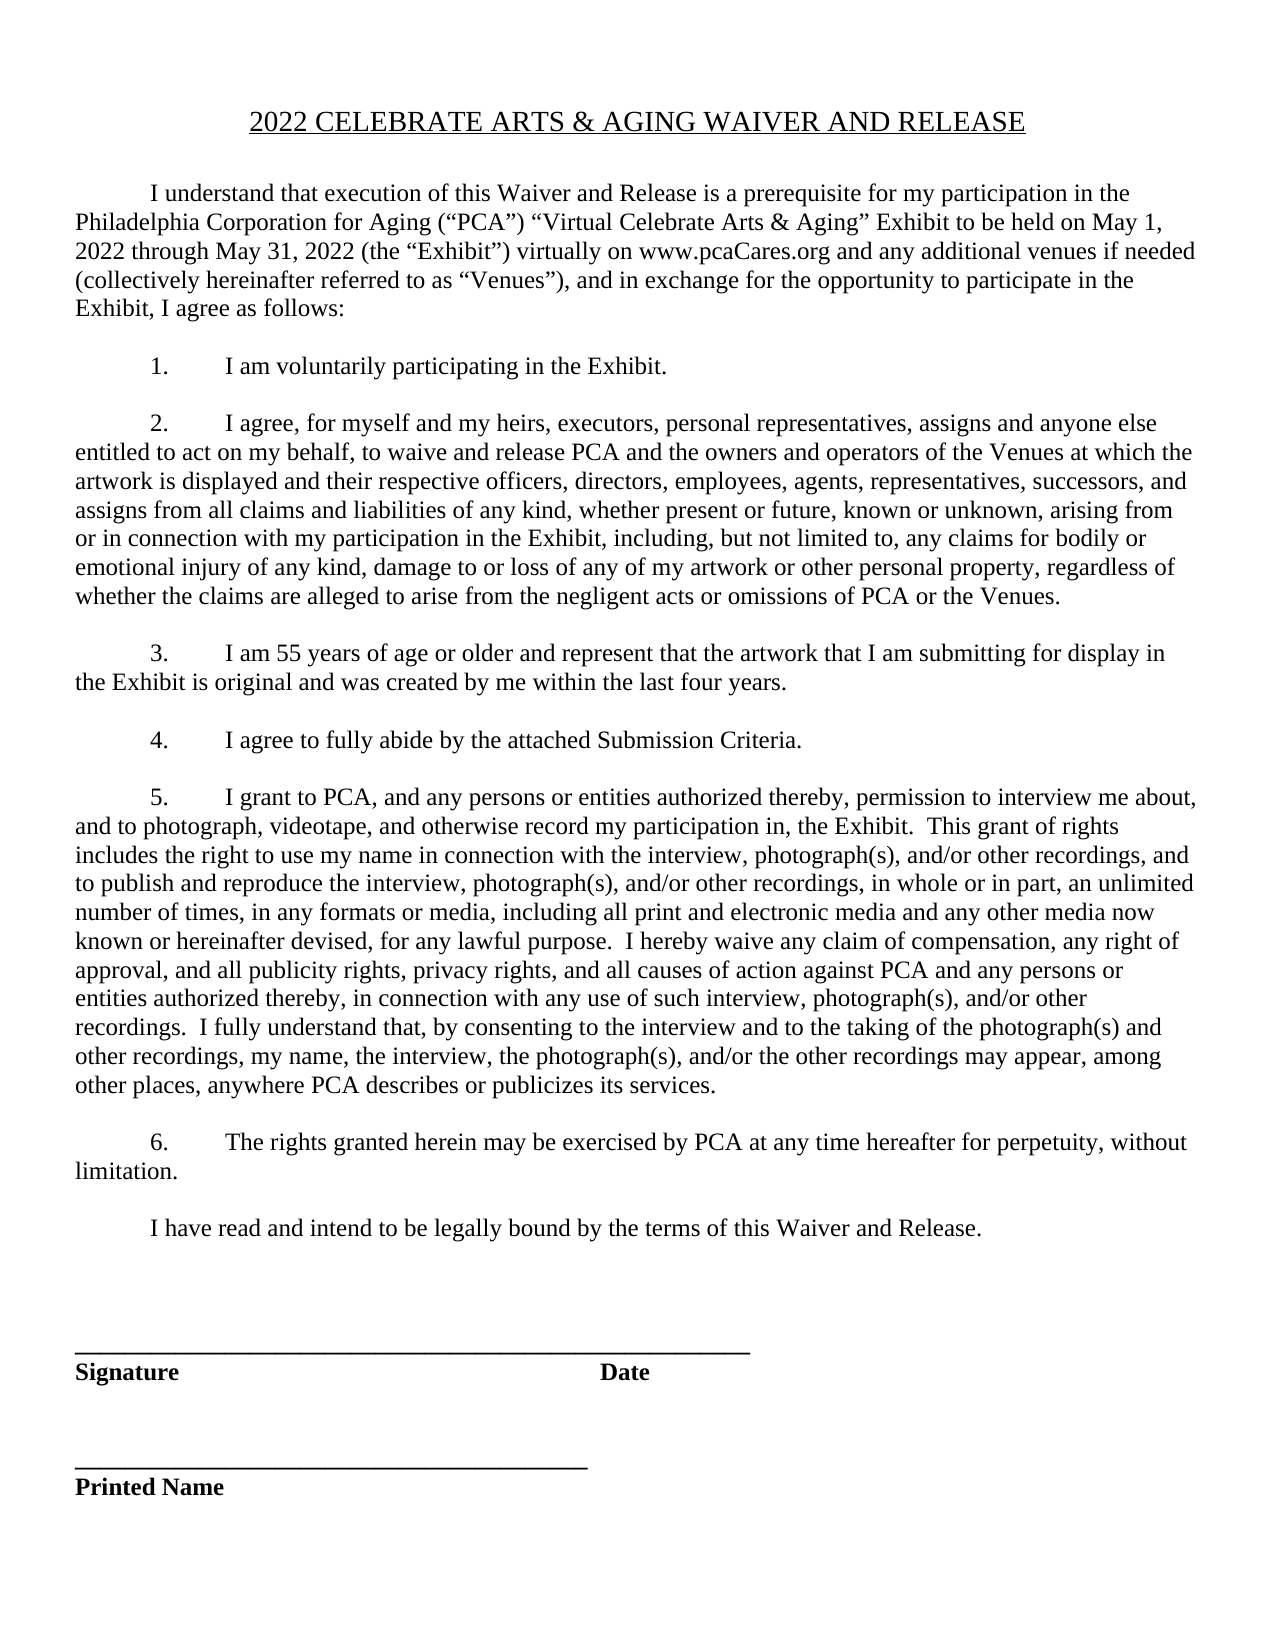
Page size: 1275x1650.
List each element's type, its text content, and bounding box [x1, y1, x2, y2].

text 4. I agree to fully abide by the attached Submission Criteria. [75, 725, 1200, 753]
text I have read and intend to be legally bound by the terms of this Waiver and Release. [75, 1213, 1200, 1242]
text 2022 CELEBRATE ARTS & AGING WAIVER AND RELEASE [75, 104, 1200, 137]
text I understand that execution of this Waiver and Release is a prerequisite for my participation in the Philadelphia Corporation for Aging (“PCA”) “Virtual Celebrate Arts & Aging” Exhibit to be held on May 1, 2022 through May 31, 2022 (the “Exhibit”) virtually on www.pcaCares.org and any additional venues if needed (collectively hereinafter referred to as “Venues”), and in exchange for the opportunity to participate in the Exhibit, I agree as follows: [75, 178, 1200, 322]
text ______________________________________________________ [75, 1328, 1200, 1357]
text 1. I am voluntarily participating in the Exhibit. [75, 351, 1200, 380]
text 5. I grant to PCA, and any persons or entities authorized thereby, permission to interview me about, and to photograph, videotape, and otherwise record my participation in, the Exhibit. This grant of rights includes the right to use my name in connection with the interview, photograph(s), and/or other recordings, and to publish and reproduce the interview, photograph(s), and/or other recordings, in whole or in part, an unlimited number of times, in any formats or media, including all print and electronic media and any other media now known or hereinafter devised, for any lawful purpose. I hereby waive any claim of compensation, any right of approval, and all publicity rights, privacy rights, and all causes of action against PCA and any persons or entities authorized thereby, in connection with any use of such interview, photograph(s), and/or other recordings. I fully understand that, by consenting to the interview and to the taking of the photograph(s) and other recordings, my name, the interview, the photograph(s), and/or the other recordings may appear, among other places, anywhere PCA describes or publicizes its services. [75, 782, 1200, 1098]
text 2. I agree, for myself and my heirs, executors, personal representatives, assigns and anyone else entitled to act on my behalf, to waive and release PCA and the owners and operators of the Venues at which the artwork is displayed and their respective officers, directors, employees, agents, representatives, successors, and assigns from all claims and liabilities of any kind, whether present or future, known or unknown, arising from or in connection with my participation in the Exhibit, including, but not limited to, any claims for bodily or emotional injury of any kind, damage to or loss of any of my artwork or other personal property, regardless of whether the claims are alleged to arise from the negligent acts or omissions of PCA or the Venues. [75, 408, 1200, 610]
text 6. The rights granted herein may be exercised by PCA at any time hereafter for perpetuity, without limitation. [75, 1127, 1200, 1185]
text _________________________________________ [75, 1443, 1200, 1472]
text Signature Date [75, 1357, 1200, 1386]
text Printed Name [75, 1472, 1200, 1501]
text 3. I am 55 years of age or older and represent that the artwork that I am submitting for display in the Exhibit is original and was created by me within the last four years. [75, 638, 1200, 696]
